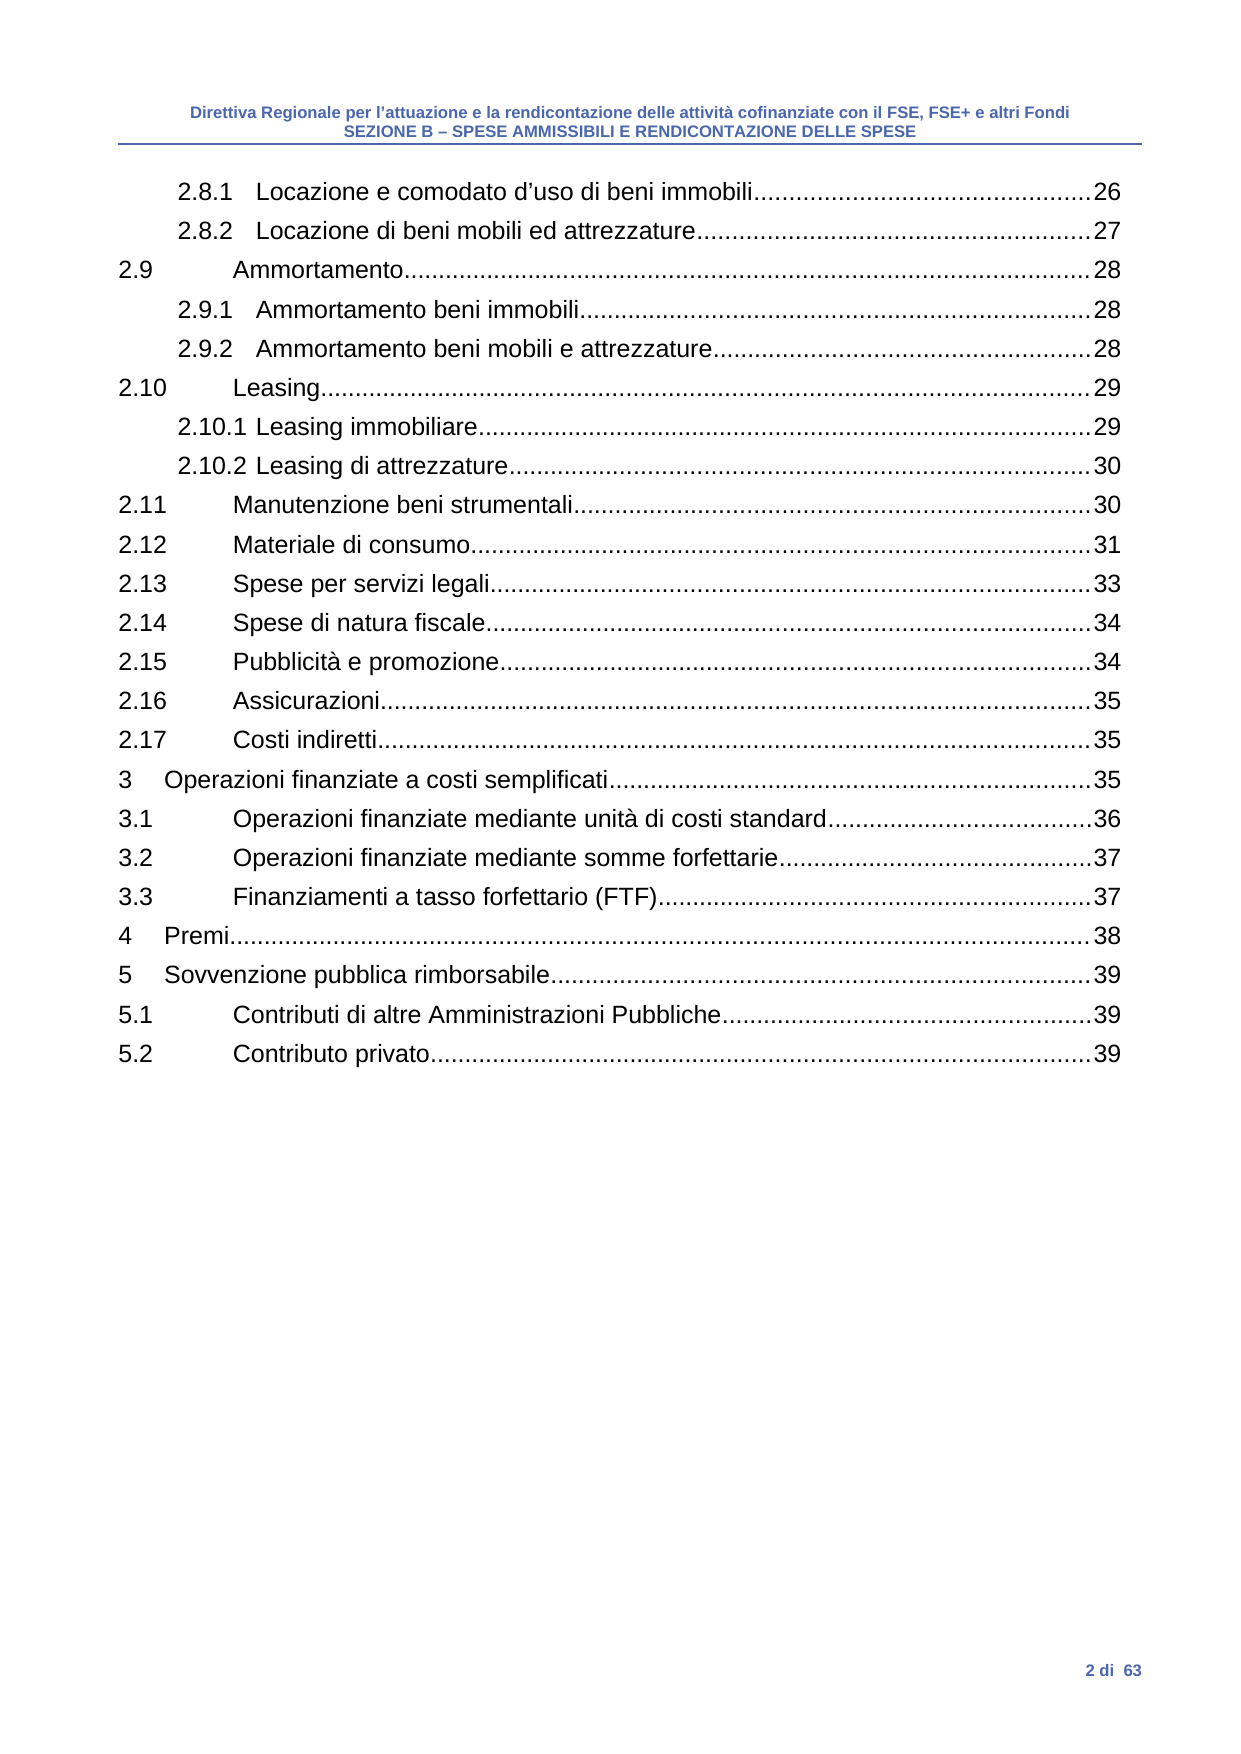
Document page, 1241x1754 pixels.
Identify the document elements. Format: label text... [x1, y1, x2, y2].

text 2.9.2 Ammortamento beni mobili e attrezzature 28 [118, 334, 1142, 363]
text 2.8.1 Locazione e comodato d’uso di beni immobili 26 [118, 177, 1142, 206]
text 2.9 Ammortamento 28 [118, 256, 1142, 284]
text 2.11 Manutenzione beni strumentali 30 [118, 491, 1142, 519]
text 2.10.2 Leasing di attrezzature 30 [118, 451, 1142, 480]
text 2.10 Leasing 29 [118, 373, 1142, 402]
text 3.2 Operazioni finanziate mediante somme forfettarie 37 [118, 843, 1142, 872]
text 2.13 Spese per servizi legali 33 [118, 569, 1142, 598]
text 2.14 Spese di natura fiscale 34 [118, 608, 1142, 637]
text 3 Operazioni finanziate a costi semplificati 35 [118, 765, 1142, 793]
text 3.3 Finanziamenti a tasso forfettario (FTF) 37 [118, 882, 1142, 911]
text 5.2 Contributo privato 39 [118, 1039, 1142, 1068]
text 2.8.2 Locazione di beni mobili ed attrezzature 27 [118, 216, 1142, 245]
text 2.12 Materiale di consumo 31 [118, 530, 1142, 558]
text 3.1 Operazioni finanziate mediante unità di costi standard 36 [118, 804, 1142, 833]
text 2.10.1 Leasing immobiliare 29 [118, 412, 1142, 441]
text 2.17 Costi indiretti 35 [118, 726, 1142, 754]
text 2.15 Pubblicità e promozione 34 [118, 647, 1142, 676]
text 5.1 Contributi di altre Amministrazioni Pubbliche 39 [118, 1000, 1142, 1028]
text 2.9.1 Ammortamento beni immobili 28 [118, 295, 1142, 323]
text 5 Sovvenzione pubblica rimborsabile 39 [118, 961, 1142, 989]
text 4 Premi 38 [118, 921, 1142, 950]
text 2.16 Assicurazioni 35 [118, 686, 1142, 715]
